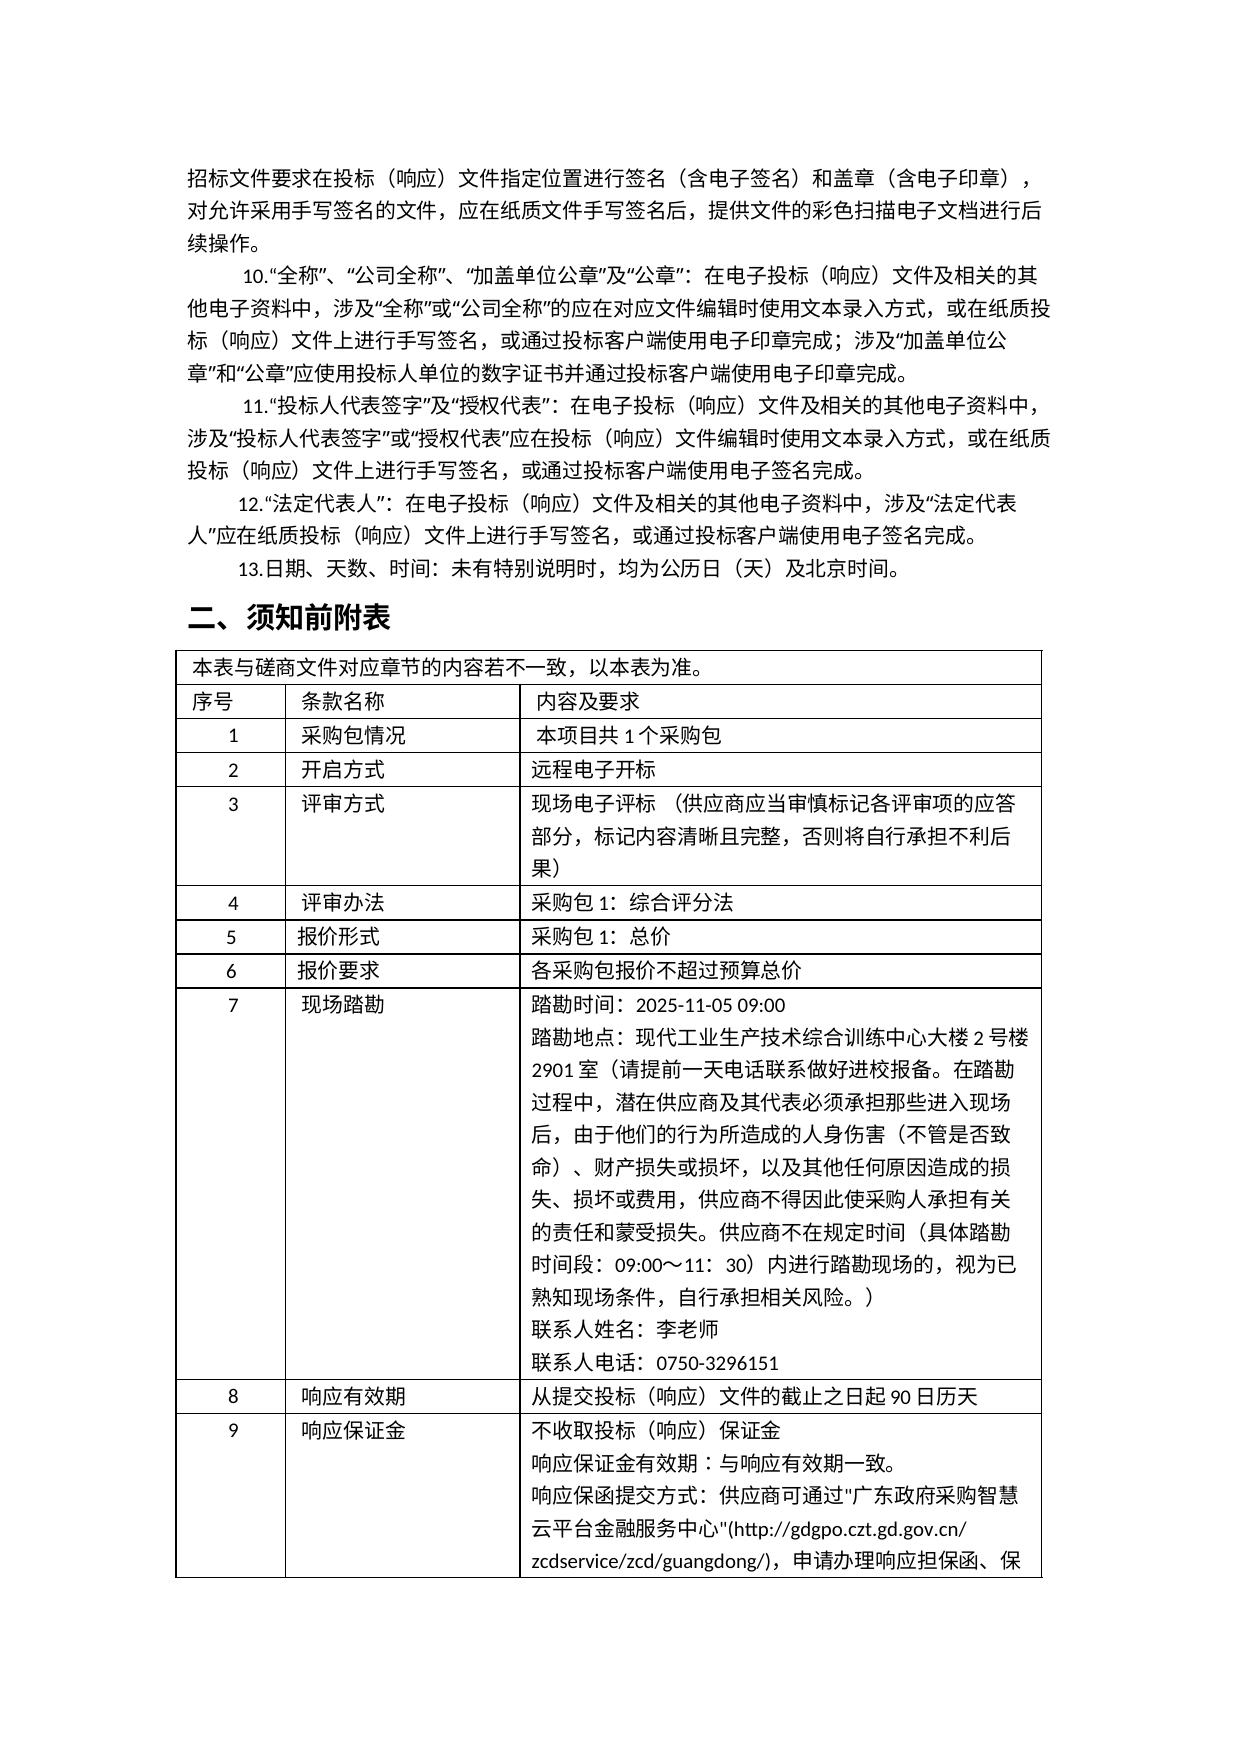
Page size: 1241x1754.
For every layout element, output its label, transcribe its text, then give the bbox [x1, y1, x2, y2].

table_cell 采购包情况 [286, 719, 519, 752]
text 13.日期、天数、时间：未有特别说明时，均为公历日（天）及北京时间。 [187, 552, 1053, 584]
text 12.“法定代表人”：在电子投标（响应）文件及相关的其他电子资料中，涉及“法定代表人”应在纸质投标（响应）文件上进行手写签名，或通过投标客户端使用电子签名完成。 [187, 487, 1053, 552]
table_cell 2 [177, 753, 285, 786]
table_cell 各采购包报价不超过预算总价 [521, 955, 1041, 987]
table_cell 采购包1：综合评分法 [521, 886, 1041, 919]
table_cell 条款名称 [286, 685, 519, 718]
table_cell 现场踏勘 [286, 989, 519, 1378]
table_cell 4 [177, 886, 285, 919]
table_cell 9 [177, 1414, 285, 1577]
table_cell 从提交投标（响应）文件的截止之日起90日历天 [521, 1380, 1041, 1413]
table_cell 开启方式 [286, 753, 519, 786]
table_cell 7 [177, 989, 285, 1378]
table_header 本表与磋商文件对应章节的内容若不一致，以本表为准。 [177, 651, 1041, 683]
table_cell 序号 [177, 685, 285, 718]
table_cell 5 [177, 921, 285, 953]
table_cell 6 [177, 955, 285, 987]
table_cell 报价要求 [286, 955, 519, 987]
table_cell 踏勘时间：2025-11-05 09:00 踏勘地点：现代工业生产技术综合训练中心大楼2号楼2901室（请提前一天电话联系做好进校报备。在踏勘过程中，潜在供应商及其代表必须承担那些进入现场后，由于他们的行为所造成的人身伤害（不管是否致命）、财产损失或损坏，以及其他任何原因造成的损失、损坏或费用，供应商不得因此使采购人承担有关的责任和蒙受损失。供应商不在规定时间（具体踏勘时间段：09:00～11：30）内进行踏勘现场的，视为已熟知现场条件，自行承担相关风险。） 联系人姓名：李老师 联系人电话：0750-3296151 [521, 989, 1041, 1378]
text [187, 162, 1053, 259]
table_cell 内容及要求 [521, 685, 1041, 718]
text 11.“投标人代表签字”及“授权代表”：在电子投标（响应）文件及相关的其他电子资料中，涉及“投标人代表签字”或“授权代表”应在投标（响应）文件编辑时使用文本录入方式，或在纸质投标（响应）文件上进行手写签名，或通过投标客户端使用电子签名完成。 [187, 389, 1053, 487]
table_cell 远程电子开标 [521, 753, 1041, 786]
table_cell 8 [177, 1380, 285, 1413]
table_cell 评审办法 [286, 886, 519, 919]
table_cell 现场电子评标 （供应商应当审慎标记各评审项的应答部分，标记内容清晰且完整，否则将自行承担不利后果） [521, 787, 1041, 885]
table_cell 3 [177, 787, 285, 885]
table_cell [521, 1414, 1041, 1577]
table_cell 响应保证金 [286, 1414, 519, 1577]
table_cell 1 [177, 719, 285, 752]
table_cell 本项目共1个采购包 [521, 719, 1041, 752]
text 10.“全称”、“公司全称”、“加盖单位公章”及“公章”：在电子投标（响应）文件及相关的其他电子资料中，涉及“全称”或“公司全称”的应在对应文件编辑时使用文本录入方式，或在纸质投标（响应）文件上进行手写签名，或通过投标客户端使用电子印章完成；涉及“加盖单位公章”和“公章”应使用投标人单位的数字证书并通过投标客户端使用电子印章完成。 [187, 259, 1053, 389]
table_cell 评审方式 [286, 787, 519, 885]
table_cell 报价形式 [286, 921, 519, 953]
table_cell 采购包1：总价 [521, 921, 1041, 953]
table_cell 响应有效期 [286, 1380, 519, 1413]
text 二、须知前附表 [187, 584, 1053, 649]
